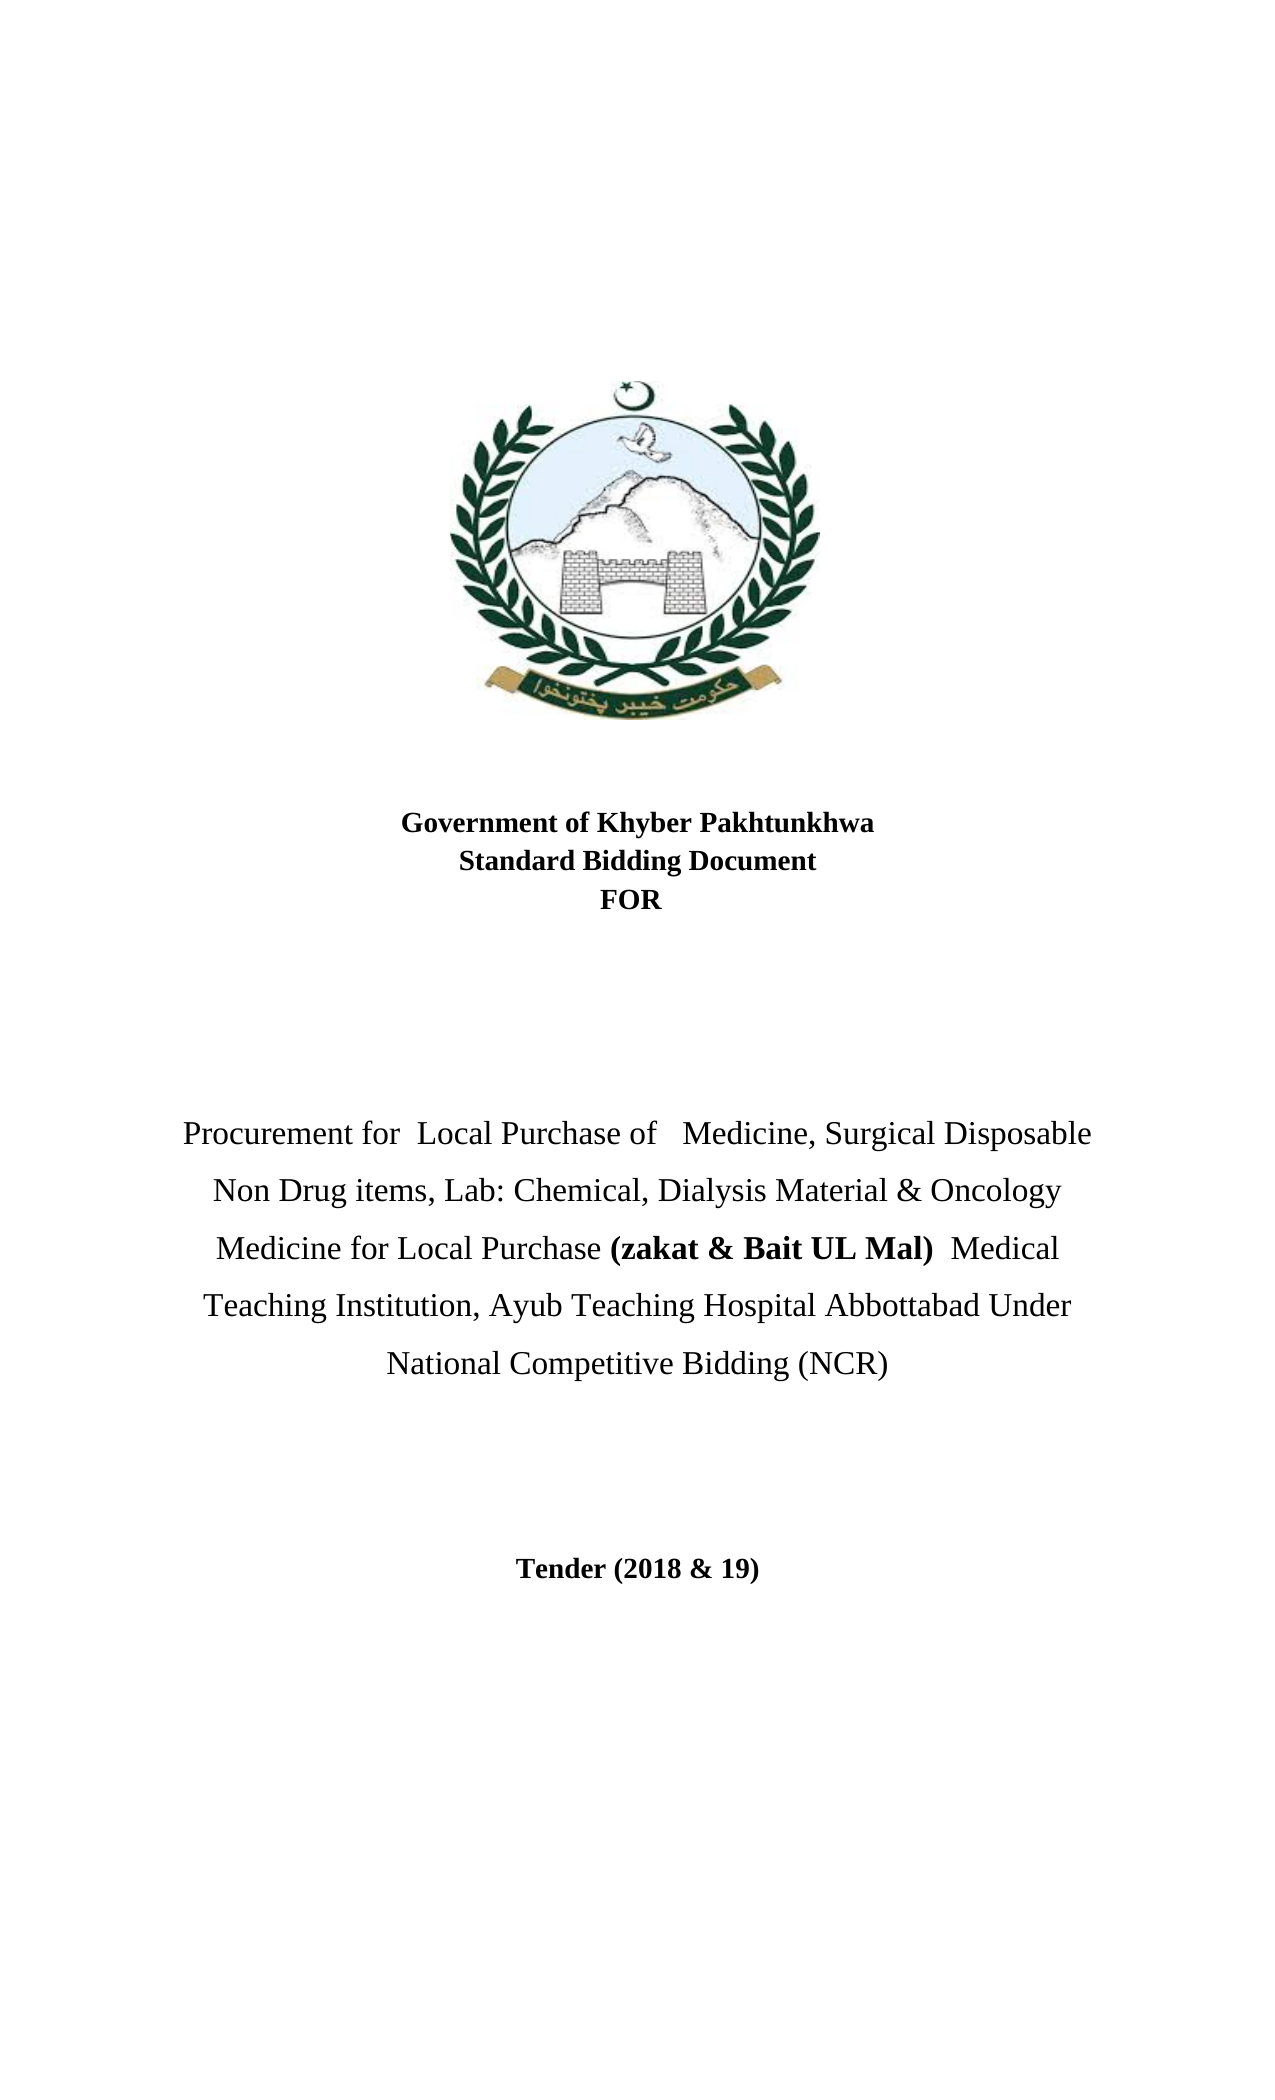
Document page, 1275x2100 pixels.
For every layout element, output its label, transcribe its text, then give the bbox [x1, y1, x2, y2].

text Government of Khyber Pakhtunkhwa [150, 805, 1125, 838]
text Procurement for Local Purchase of Medicine, Surgical Disposable Non Drug items, Lab: Chemical, Dialysis Material & Oncology Medicine for Local Purchase (zakat & Bait UL Mal) Medical Teaching Institution, Ayub Teaching Hospital Abbottabad Under National Competitive Bidding (NCR) [150, 1113, 1125, 1381]
text Standard Bidding Document [150, 843, 1125, 877]
picture [450, 381, 820, 720]
text Tender (2018 & 19) [150, 1551, 1125, 1585]
text FOR [525, 882, 1125, 915]
